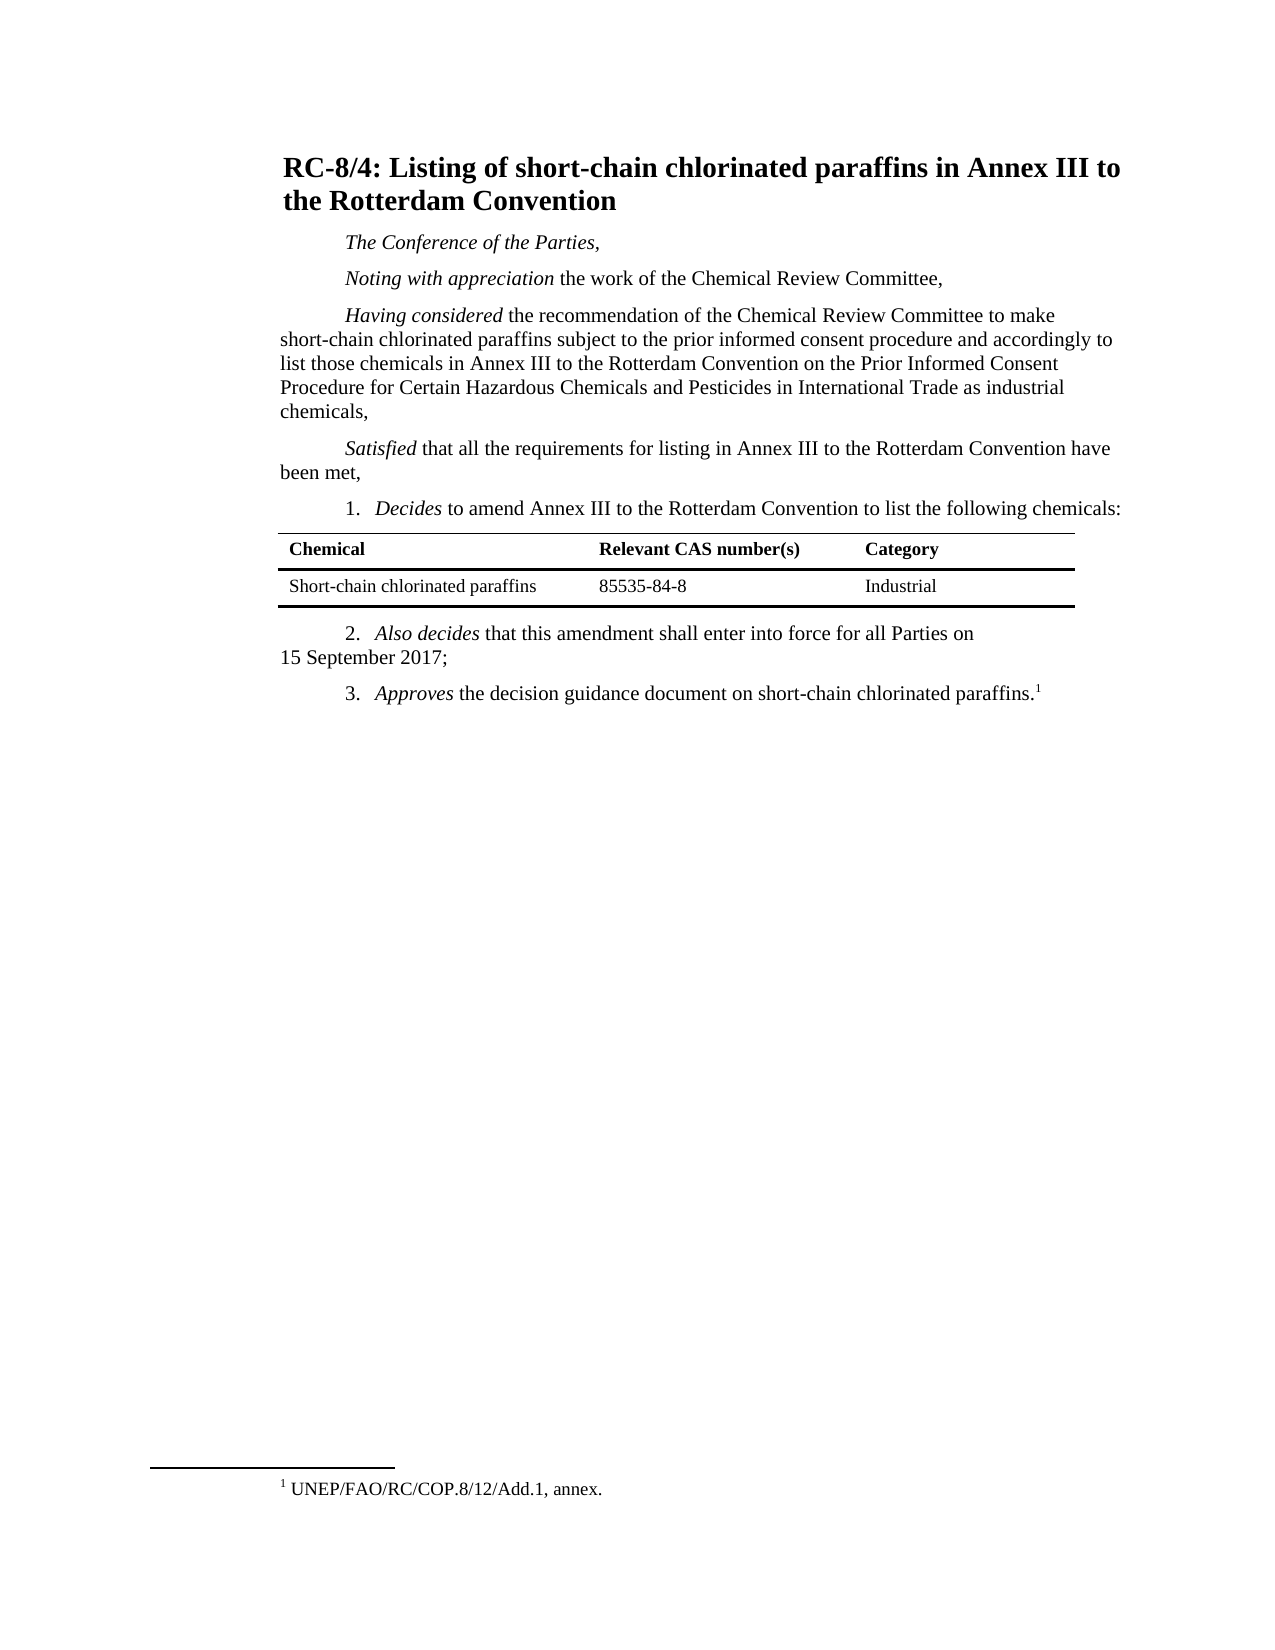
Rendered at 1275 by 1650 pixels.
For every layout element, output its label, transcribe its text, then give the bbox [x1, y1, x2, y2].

table_header Relevant CAS number(s) [588, 534, 853, 568]
text 3. Approves the decision guidance document on short-chain chlorinated paraffins. [280, 681, 1125, 705]
table_header Category [854, 534, 1075, 568]
table_cell Industrial [854, 571, 1075, 605]
text 1. Decides to amend Annex III to the Rotterdam Convention to list the following chemicals: [280, 496, 1125, 520]
text The Conference of the Parties, [281, 229, 1125, 254]
text RC-8/4: Listing of short-chain chlorinated paraffins in Annex III to the Rotterdam Convention [283, 150, 1125, 217]
table_cell Short-chain chlorinated paraffins [278, 571, 588, 605]
table_header Chemical [278, 534, 588, 568]
text Satisfied that all the requirements for listing in Annex III to the Rotterdam Convention have been met, [280, 436, 1125, 484]
text Noting with appreciation the work of the Chemical Review Committee, [280, 266, 1125, 290]
table_cell 85535-84-8 [588, 571, 853, 605]
text 2. Also decides that this amendment shall enter into force for all Parties on 15 September 2017; [280, 621, 1125, 669]
text Having considered the recommendation of the Chemical Review Committee to make short-chain chlorinated paraffins subject to the prior informed consent procedure and accordingly to list those chemicals in Annex III to the Rotterdam Convention on the Prior Informed Consent Procedure for Certain Hazardous Chemicals and Pesticides in International Trade as industrial chemicals, [280, 303, 1125, 423]
